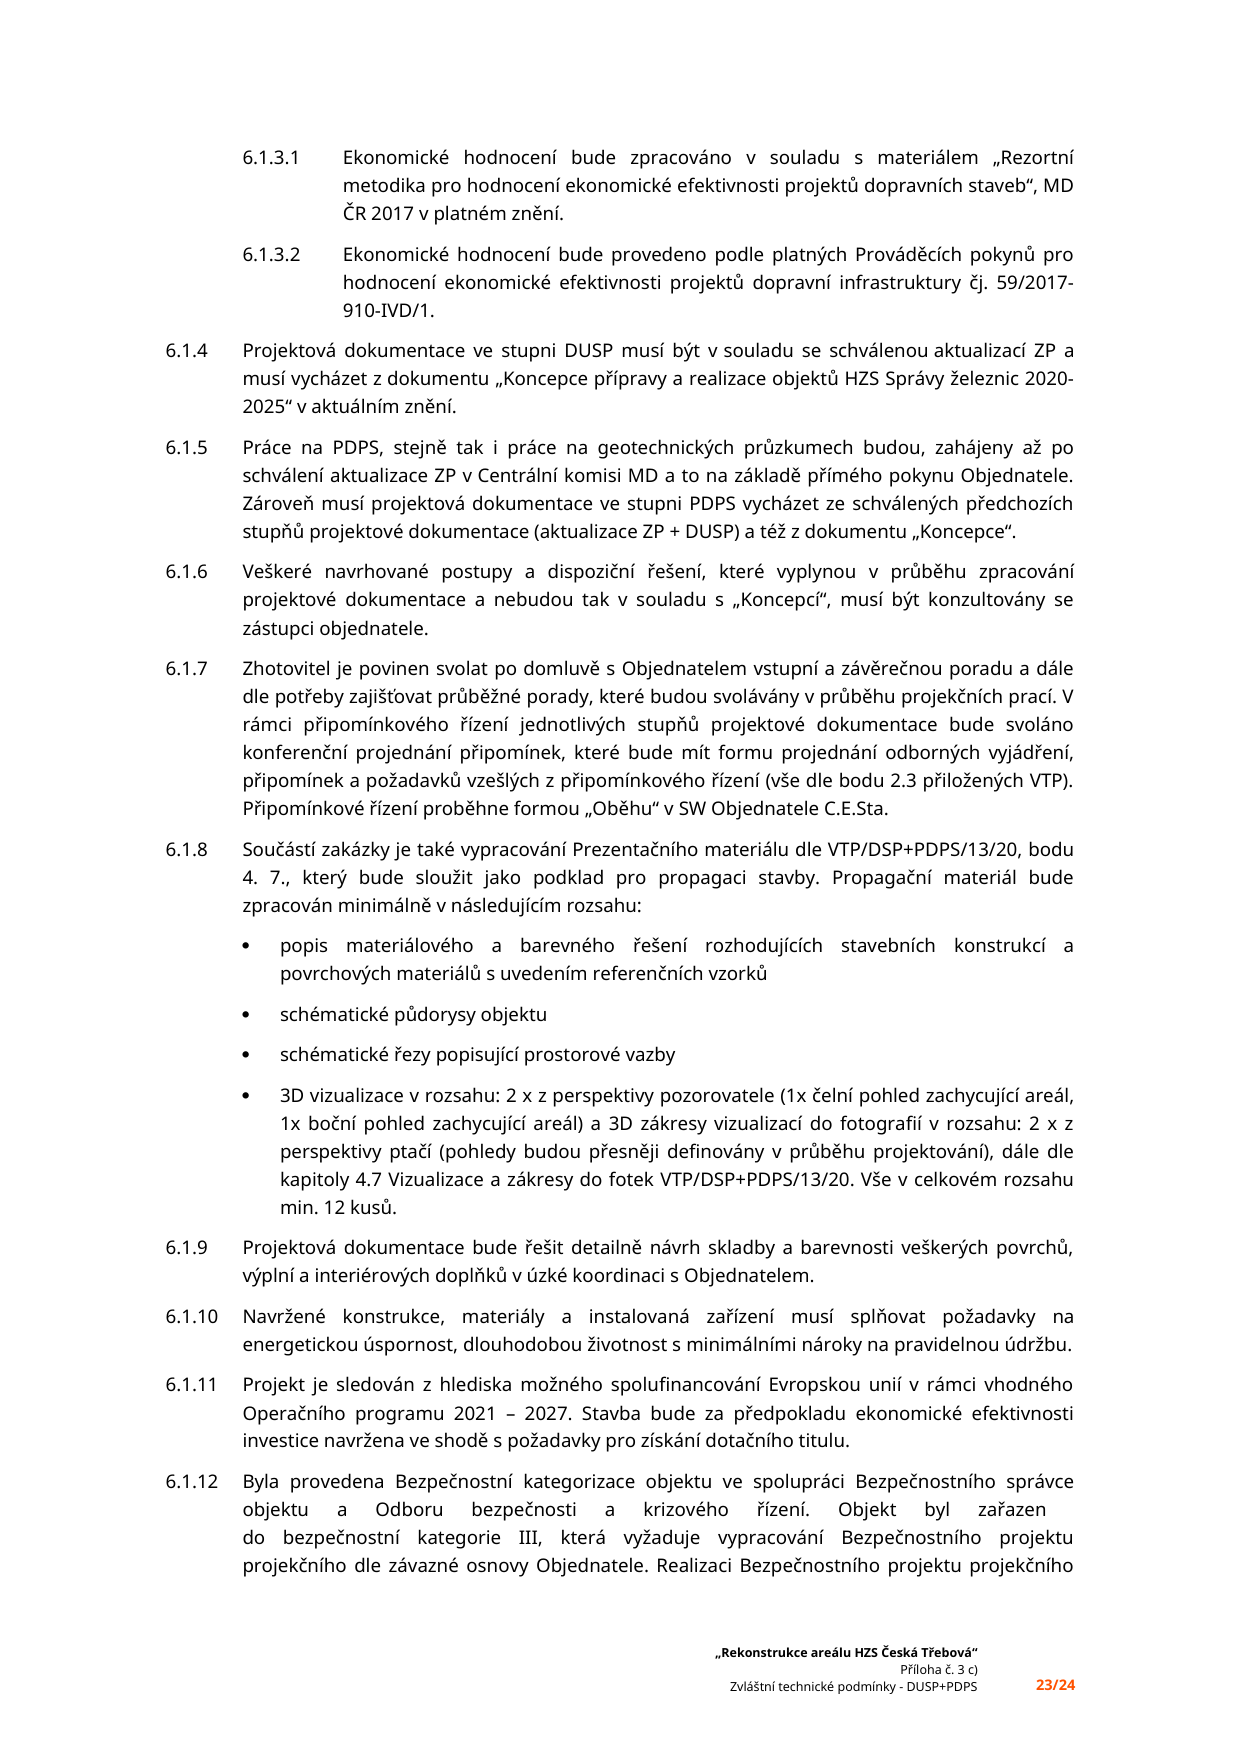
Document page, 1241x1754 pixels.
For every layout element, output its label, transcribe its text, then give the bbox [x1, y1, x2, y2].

text Práce na PDPS, stejně tak i práce na geotechnických průzkumech budou, zahájeny až po schválení aktualizace ZP v Centrální komisi MD a to na základě přímého pokynu Objednatele. Zároveň musí projektová dokumentace ve stupni PDPS vycházet ze schválených předchozích stupňů projektové dokumentace (aktualizace ZP + DUSP) a též z dokumentu „Koncepce“. [165, 434, 1075, 544]
text Veškeré navrhované postupy a dispoziční řešení, které vyplynou v průběhu zpracování projektové dokumentace a nebudou tak v souladu s „Koncepcí“, musí být konzultovány se zástupci objednatele. [165, 559, 1075, 640]
text Projektová dokumentace ve stupni DUSP musí být v souladu se schválenou aktualizací ZP a musí vycházet z dokumentu „Koncepce přípravy a realizace objektů HZS Správy železnic 2020-2025“ v aktuálním znění. [165, 338, 1075, 419]
list schématické půdorysy objektu [242, 1001, 1075, 1027]
text Projektová dokumentace bude řešit detailně návrh skladby a barevnosti veškerých povrchů, výplní a interiérových doplňků v úzké koordinaci s Objednatelem. [165, 1235, 1075, 1288]
text Projekt je sledován z hlediska možného spolufinancování Evropskou unií v rámci vhodného Operačního programu 2021 – 2027. Stavba bude za předpokladu ekonomické efektivnosti investice navržena ve shodě s požadavky pro získání dotačního titulu. [165, 1372, 1075, 1453]
text Ekonomické hodnocení bude zpracováno v souladu s materiálem „Rezortní metodika pro hodnocení ekonomické efektivnosti projektů dopravních staveb“, MD ČR 2017 v platném znění. [242, 144, 1075, 226]
text Zhotovitel je povinen svolat po domluvě s Objednatelem vstupní a závěrečnou poradu a dále dle potřeby zajišťovat průběžné porady, které budou svolávány v průběhu projekčních prací. V rámci připomínkového řízení jednotlivých stupňů projektové dokumentace bude svoláno konferenční projednání připomínek, které bude mít formu projednání odborných vyjádření, připomínek a požadavků vzešlých z připomínkového řízení (vše dle bodu 2.3 přiložených VTP). Připomínkové řízení proběhne formou „Oběhu“ v SW Objednatele C.E.Sta. [165, 655, 1075, 821]
text Součástí zakázky je také vypracování Prezentačního materiálu dle VTP/DSP+PDPS/13/20, bodu 4. 7., který bude sloužit jako podklad pro propagaci stavby. Propagační materiál bude zpracován minimálně v následujícím rozsahu: [165, 836, 1075, 917]
text Navržené konstrukce, materiály a instalovaná zařízení musí splňovat požadavky na energetickou úspornost, dlouhodobou životnost s minimálními nároky na pravidelnou údržbu. [165, 1303, 1075, 1357]
list schématické řezy popisující prostorové vazby [242, 1042, 1075, 1067]
text Ekonomické hodnocení bude provedeno podle platných Prováděcích pokynů pro hodnocení ekonomické efektivnosti projektů dopravní infrastruktury čj. 59/2017-910-IVD/1. [242, 241, 1075, 323]
list 3D vizualizace v rozsahu: 2 x z perspektivy pozorovatele (1x čelní pohled zachycující areál, 1x boční pohled zachycující areál) a 3D zákresy vizualizací do fotografií v rozsahu: 2 x z perspektivy ptačí (pohledy budou přesněji definovány v průběhu projektování), dále dle kapitoly 4.7 Vizualizace a zákresy do fotek VTP/DSP+PDPS/13/20. Vše v celkovém rozsahu min. 12 kusů. [242, 1082, 1075, 1220]
list popis materiálového a barevného řešení rozhodujících stavebních konstrukcí a povrchových materiálů s uvedením referenčních vzorků [242, 932, 1075, 986]
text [165, 1468, 1075, 1578]
